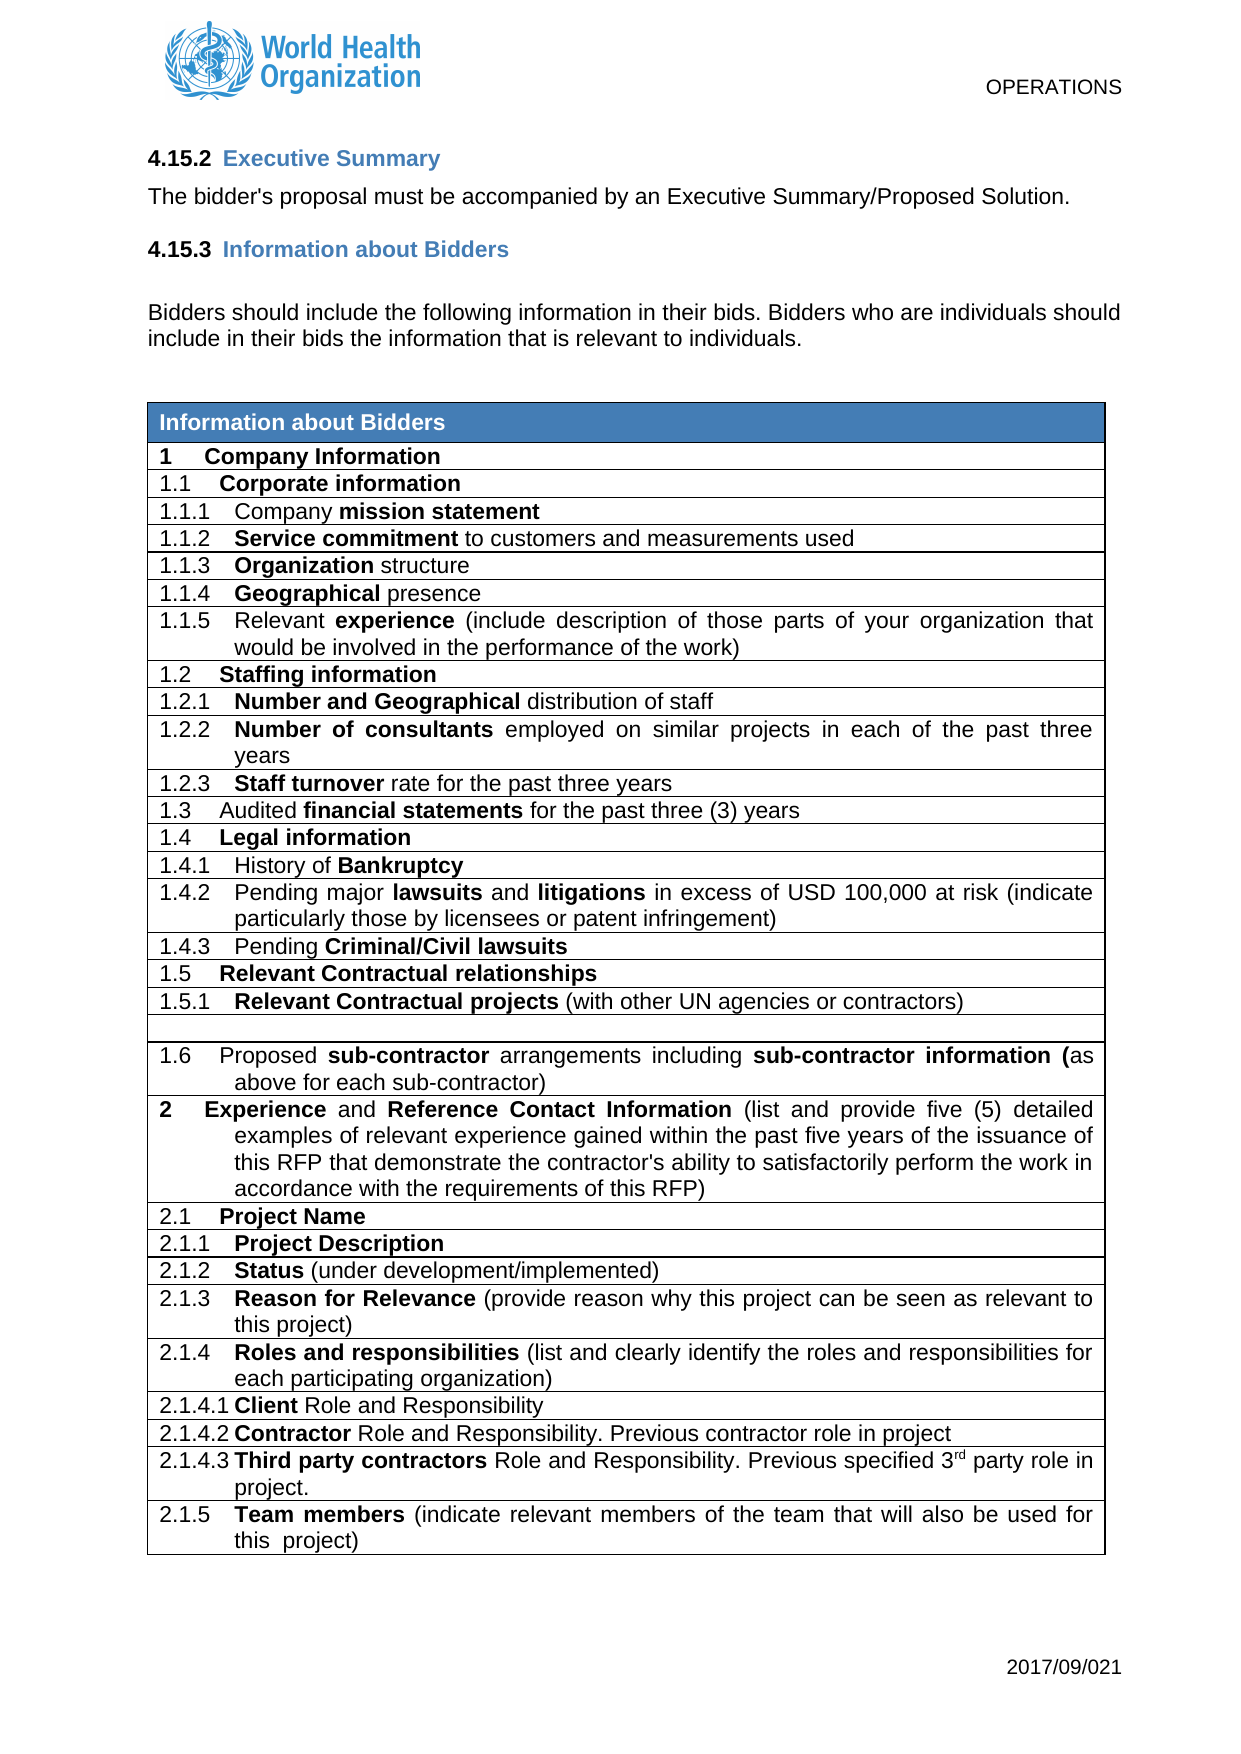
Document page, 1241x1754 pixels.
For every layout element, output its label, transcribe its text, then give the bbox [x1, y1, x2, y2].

table_cell Team members (indicate relevant members of the team that will also be used for this project) [148, 1501, 1104, 1553]
table_cell Staffing information [148, 661, 1104, 687]
table_cell Company mission statement [148, 498, 1104, 524]
table_cell Third party contractors Role and Responsibility. Previous specified 3rd party role in project. [148, 1447, 1104, 1500]
table_cell Proposed sub-contractor arrangements including sub-contractor information (as above for each sub-contractor) [148, 1043, 1104, 1095]
table_cell Company Information [148, 443, 1104, 469]
table_cell Legal information [148, 824, 1104, 851]
text Bidders should include the following information in their bids. Bidders who are individuals should include in their bids the information that is relevant to individuals. [148, 299, 1122, 352]
subtitle Information about Bidders [148, 236, 1122, 262]
table_cell Relevant experience (include description of those parts of your organization that would be involved in the performance of the work) [148, 607, 1104, 660]
text The bidder's proposal must be accompanied by an Executive Summary/Proposed Solution. [148, 183, 1122, 210]
table_cell Roles and responsibilities (list and clearly identify the roles and responsibilities for each participating organization) [148, 1339, 1104, 1391]
table_cell Client Role and Responsibility [148, 1392, 1104, 1419]
table_cell Service commitment to customers and measurements used [148, 525, 1104, 551]
table_cell Staff turnover rate for the past three years [148, 770, 1104, 796]
table_cell Status (under development/implemented) [148, 1258, 1104, 1284]
picture [165, 21, 420, 100]
table_cell Audited financial statements for the past three (3) years [148, 797, 1104, 823]
table_header Information about Bidders [148, 403, 1104, 442]
table_cell Relevant Contractual relationships [148, 960, 1104, 987]
table_cell Experience and Reference Contact Information (list and provide five (5) detailed examples of relevant experience gained within the past five years of the issuance of this RFP that demonstrate the contractor's ability to satisfactorily perform the work in accordance with the requirements of this RFP) [148, 1096, 1104, 1202]
subtitle Executive Summary [148, 144, 1122, 171]
table_cell Contractor Role and Responsibility. Previous contractor role in project [148, 1420, 1104, 1446]
table_cell Pending Criminal/Civil lawsuits [148, 933, 1104, 959]
table_cell [148, 1015, 1104, 1041]
table_cell Pending major lawsuits and litigations in excess of USD 100,000 at risk (indicate particularly those by licensees or patent infringement) [148, 879, 1104, 932]
table_cell Organization structure [148, 553, 1104, 579]
table_cell Reason for Relevance (provide reason why this project can be seen as relevant to this project) [148, 1285, 1104, 1337]
table_cell Geographical presence [148, 580, 1104, 606]
table_cell History of Bankruptcy [148, 852, 1104, 878]
table_cell Project Description [148, 1230, 1104, 1256]
table_cell Corporate information [148, 470, 1104, 497]
table_cell Number of consultants employed on similar projects in each of the past three years [148, 716, 1104, 768]
table_cell Relevant Contractual projects (with other UN agencies or contractors) [148, 988, 1104, 1014]
table_cell Project Name [148, 1203, 1104, 1229]
table_cell Number and Geographical distribution of staff [148, 688, 1104, 715]
